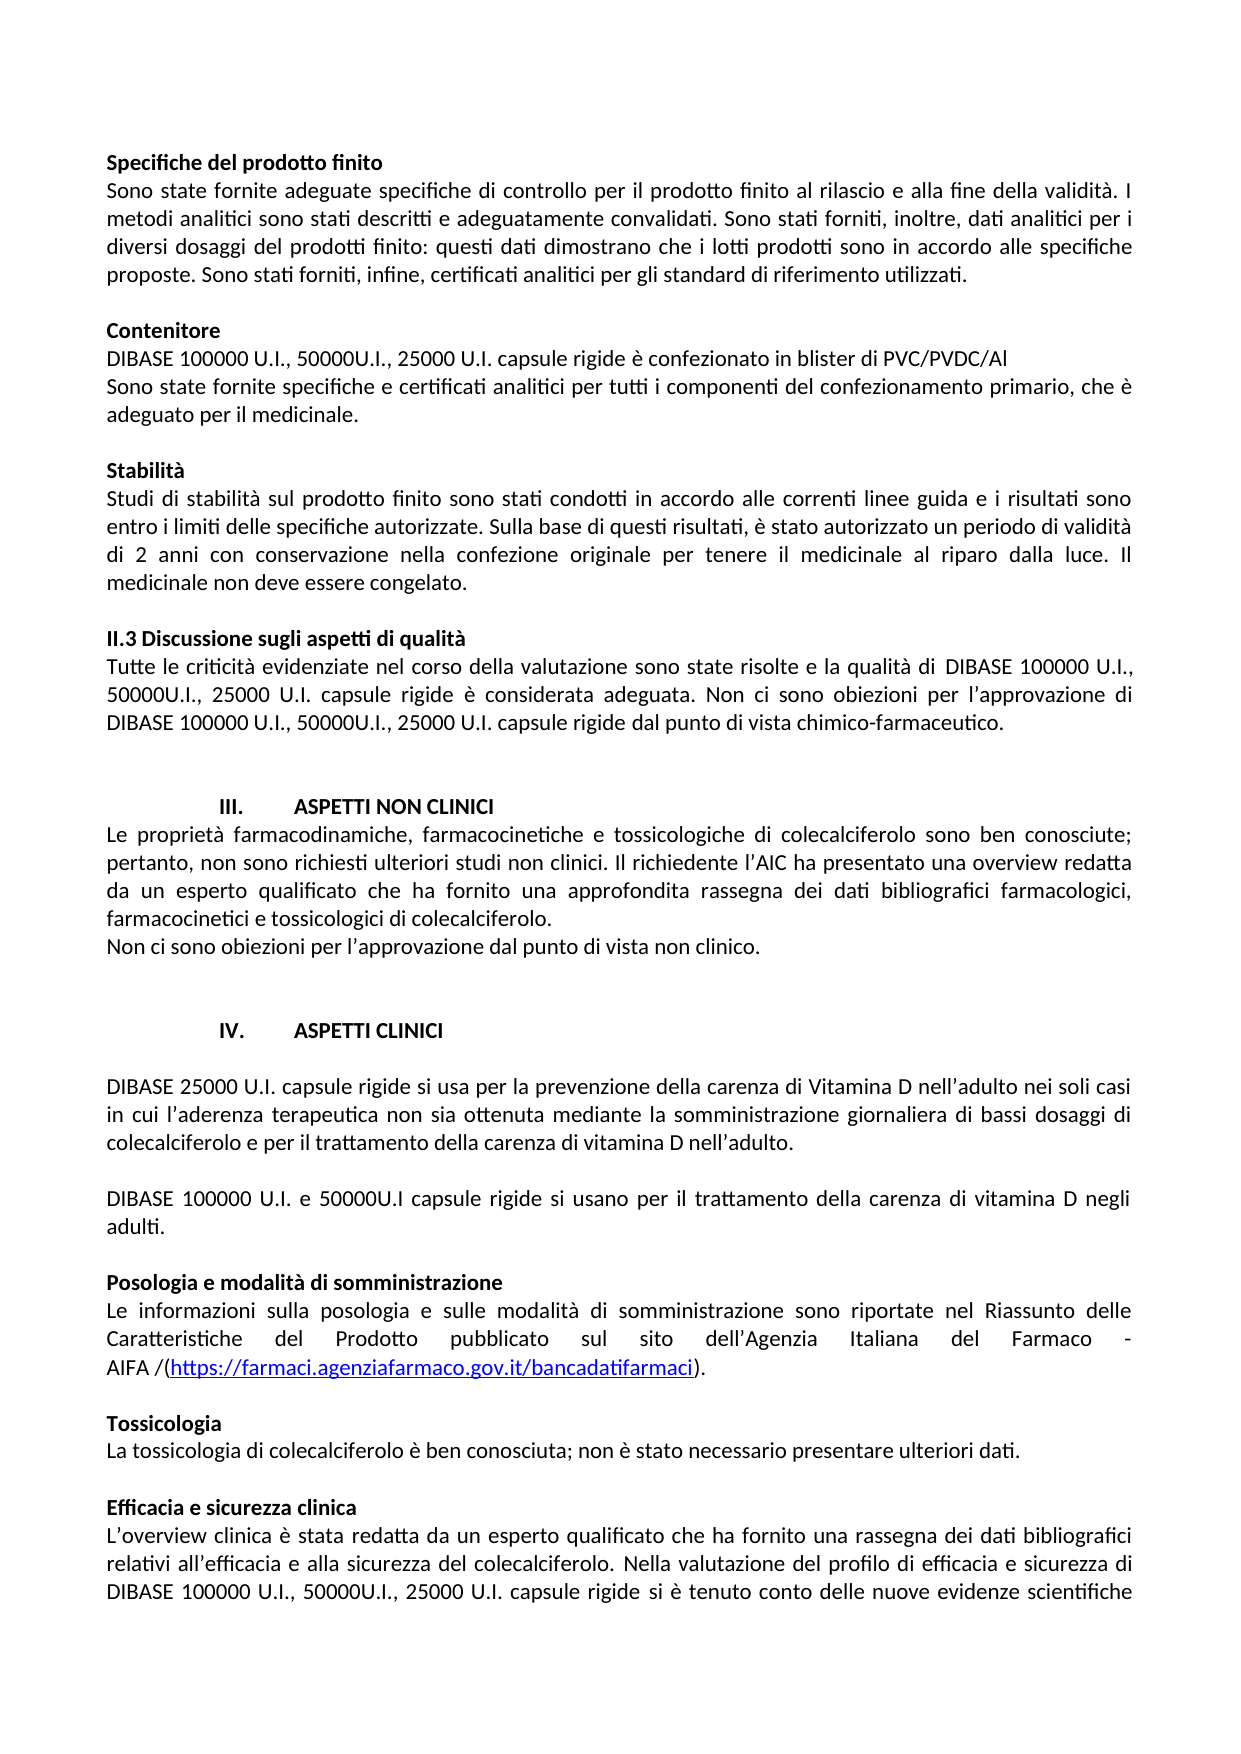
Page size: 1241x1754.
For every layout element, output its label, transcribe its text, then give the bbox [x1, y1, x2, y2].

text Tutte le criticità evidenziate nel corso della valutazione sono state risolte e la qualità di DIBASE 100000 U.I., 50000U.I., 25000 U.I. capsule rigide è considerata adeguata. Non ci sono obiezioni per l’approvazione di DIBASE 100000 U.I., 50000U.I., 25000 U.I. capsule rigide dal punto di vista chimico-farmaceutico. [106, 652, 1134, 736]
text Contenitore [106, 316, 1134, 344]
text Efficacia e sicurezza clinica [106, 1493, 1134, 1521]
text DIBASE 25000 U.I. capsule rigide si usa per la prevenzione della carenza di Vitamina D nell’adulto nei soli casi in cui l’aderenza terapeutica non sia ottenuta mediante la somministrazione giornaliera di bassi dosaggi di colecalciferolo e per il trattamento della carenza di vitamina D nell’adulto. [106, 1072, 1133, 1156]
text Studi di stabilità sul prodotto finito sono stati condotti in accordo alle correnti linee guida e i risultati sono entro i limiti delle specifiche autorizzate. Sulla base di questi risultati, è stato autorizzato un periodo di validità di 2 anni con conservazione nella confezione originale per tenere il medicinale al riparo dalla luce. Il medicinale non deve essere congelato. [106, 484, 1134, 596]
text Tossicologia [106, 1409, 1133, 1437]
list ASPETTI CLINICI [219, 1016, 1134, 1044]
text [106, 1521, 1134, 1605]
text Non ci sono obiezioni per l’approvazione dal punto di vista non clinico. [106, 932, 1134, 960]
text Specifiche del prodotto finito [106, 148, 1134, 176]
text DIBASE 100000 U.I. e 50000U.I capsule rigide si usano per il trattamento della carenza di vitamina D negli adulti. [106, 1184, 1133, 1241]
text La tossicologia di colecalciferolo è ben conosciuta; non è stato necessario presentare ulteriori dati. [106, 1437, 1133, 1465]
text Le proprietà farmacodinamiche, farmacocinetiche e tossicologiche di colecalciferolo sono ben conosciute; pertanto, non sono richiesti ulteriori studi non clinici. Il richiedente l’AIC ha presentato una overview redatta da un esperto qualificato che ha fornito una approfondita rassegna dei dati bibliografici farmacologici, farmacocinetici e tossicologici di colecalciferolo. [106, 820, 1134, 932]
text II.3 Discussione sugli aspetti di qualità [106, 624, 1134, 652]
text Stabilità [106, 456, 1134, 484]
text Sono state fornite specifiche e certificati analitici per tutti i componenti del confezionamento primario, che è adeguato per il medicinale. [106, 372, 1134, 428]
text Posologia e modalità di somministrazione [106, 1268, 1133, 1297]
text Sono state fornite adeguate specifiche di controllo per il prodotto finito al rilascio e alla fine della validità. I metodi analitici sono stati descritti e adeguatamente convalidati. Sono stati forniti, inoltre, dati analitici per i diversi dosaggi del prodotti finito: questi dati dimostrano che i lotti prodotti sono in accordo alle specifiche proposte. Sono stati forniti, infine, certificati analitici per gli standard di riferimento utilizzati. [106, 176, 1134, 288]
text Le informazioni sulla posologia e sulle modalità di somministrazione sono riportate nel Riassunto delle Caratteristiche del Prodotto pubblicato sul sito dell’Agenzia Italiana del Farmaco - AIFA /(https://farmaci.agenziafarmaco.gov.it/bancadatifarmaci). [106, 1297, 1133, 1381]
list ASPETTI NON CLINICI [219, 792, 1134, 820]
text DIBASE 100000 U.I., 50000U.I., 25000 U.I. capsule rigide è confezionato in blister di PVC/PVDC/Al [106, 344, 1134, 372]
